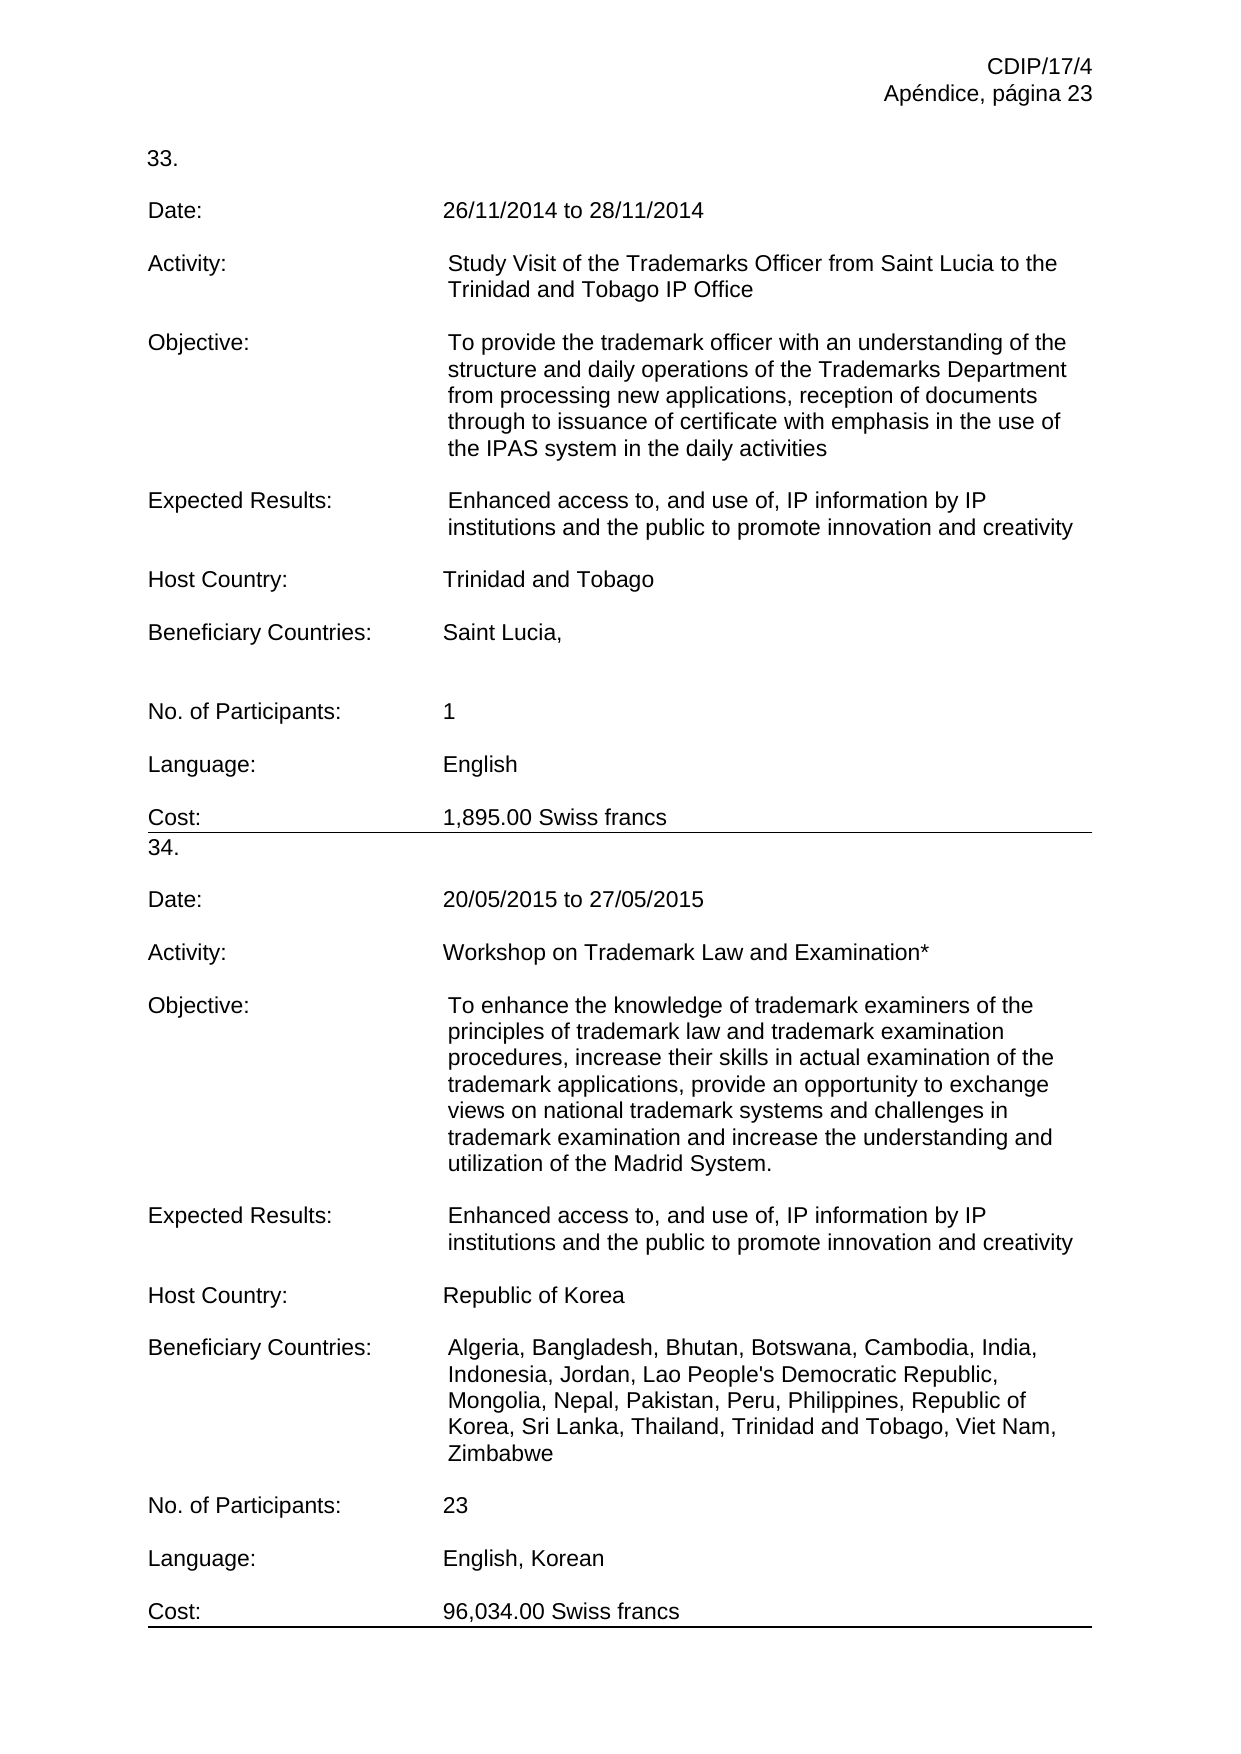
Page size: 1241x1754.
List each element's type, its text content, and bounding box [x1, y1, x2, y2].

text Expected Results: Enhanced access to, and use of, IP information by IP institutions and the public to promote innovation and creativity [148, 1202, 1092, 1255]
text Objective: To enhance the knowledge of trademark examiners of the principles of trademark law and trademark examination procedures, increase their skills in actual examination of the trademark applications, provide an opportunity to exchange views on national trademark systems and challenges in trademark examination and increase the understanding and utilization of the Madrid System. [148, 992, 1092, 1176]
text Activity: Workshop on Trademark Law and Examination* [148, 939, 1092, 965]
text Language: English [148, 751, 1092, 777]
text Activity: Study Visit of the Trademarks Officer from Saint Lucia to the Trinidad and Tobago IP Office [148, 250, 1092, 303]
text No. of Participants: 23 [148, 1492, 1092, 1519]
text Cost: 96,034.00 Swiss francs [148, 1598, 1092, 1626]
text Beneficiary Countries: Saint Lucia, [148, 619, 1092, 645]
text Cost: 1,895.00 Swiss francs [148, 803, 1092, 832]
text Date: 20/05/2015 to 27/05/2015 [148, 886, 1092, 913]
text Host Country: Republic of Korea [148, 1282, 1092, 1308]
text Expected Results: Enhanced access to, and use of, IP information by IP institutions and the public to promote innovation and creativity [148, 487, 1092, 540]
text Date: 26/11/2014 to 28/11/2014 [148, 197, 1092, 224]
text No. of Participants: 1 [148, 698, 1092, 724]
text Language: English, Korean [148, 1545, 1092, 1571]
text Host Country: Trinidad and Tobago [148, 566, 1092, 593]
text Objective: To provide the trademark officer with an understanding of the structure and daily operations of the Trademarks Department from processing new applications, reception of documents through to issuance of certificate with emphasis in the use of the IPAS system in the daily activities [148, 329, 1092, 461]
text Beneficiary Countries: Algeria, Bangladesh, Bhutan, Botswana, Cambodia, India, Indonesia, Jordan, Lao People's Democratic Republic, Mongolia, Nepal, Pakistan, Peru, Philippines, Republic of Korea, Sri Lanka, Thailand, Trinidad and Tobago, Viet Nam, Zimbabwe [148, 1334, 1092, 1466]
